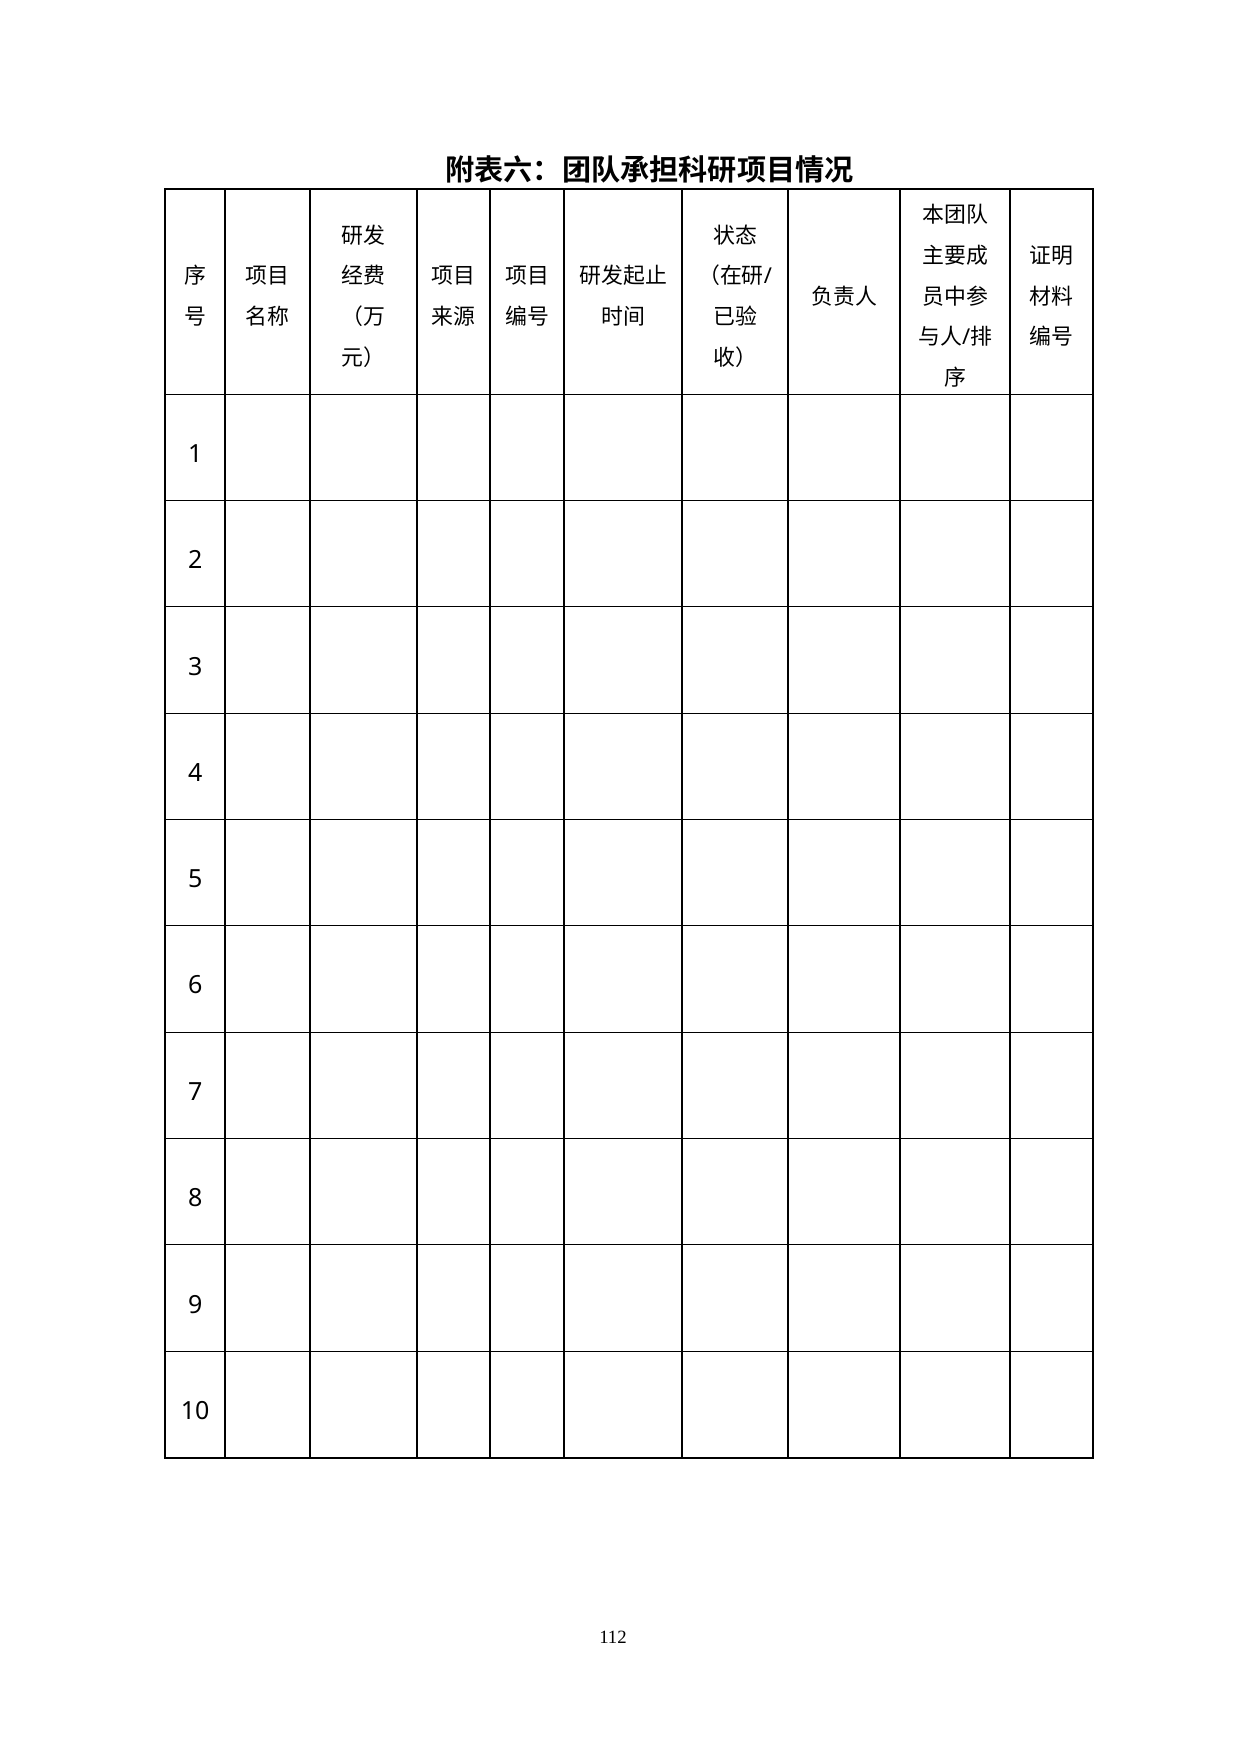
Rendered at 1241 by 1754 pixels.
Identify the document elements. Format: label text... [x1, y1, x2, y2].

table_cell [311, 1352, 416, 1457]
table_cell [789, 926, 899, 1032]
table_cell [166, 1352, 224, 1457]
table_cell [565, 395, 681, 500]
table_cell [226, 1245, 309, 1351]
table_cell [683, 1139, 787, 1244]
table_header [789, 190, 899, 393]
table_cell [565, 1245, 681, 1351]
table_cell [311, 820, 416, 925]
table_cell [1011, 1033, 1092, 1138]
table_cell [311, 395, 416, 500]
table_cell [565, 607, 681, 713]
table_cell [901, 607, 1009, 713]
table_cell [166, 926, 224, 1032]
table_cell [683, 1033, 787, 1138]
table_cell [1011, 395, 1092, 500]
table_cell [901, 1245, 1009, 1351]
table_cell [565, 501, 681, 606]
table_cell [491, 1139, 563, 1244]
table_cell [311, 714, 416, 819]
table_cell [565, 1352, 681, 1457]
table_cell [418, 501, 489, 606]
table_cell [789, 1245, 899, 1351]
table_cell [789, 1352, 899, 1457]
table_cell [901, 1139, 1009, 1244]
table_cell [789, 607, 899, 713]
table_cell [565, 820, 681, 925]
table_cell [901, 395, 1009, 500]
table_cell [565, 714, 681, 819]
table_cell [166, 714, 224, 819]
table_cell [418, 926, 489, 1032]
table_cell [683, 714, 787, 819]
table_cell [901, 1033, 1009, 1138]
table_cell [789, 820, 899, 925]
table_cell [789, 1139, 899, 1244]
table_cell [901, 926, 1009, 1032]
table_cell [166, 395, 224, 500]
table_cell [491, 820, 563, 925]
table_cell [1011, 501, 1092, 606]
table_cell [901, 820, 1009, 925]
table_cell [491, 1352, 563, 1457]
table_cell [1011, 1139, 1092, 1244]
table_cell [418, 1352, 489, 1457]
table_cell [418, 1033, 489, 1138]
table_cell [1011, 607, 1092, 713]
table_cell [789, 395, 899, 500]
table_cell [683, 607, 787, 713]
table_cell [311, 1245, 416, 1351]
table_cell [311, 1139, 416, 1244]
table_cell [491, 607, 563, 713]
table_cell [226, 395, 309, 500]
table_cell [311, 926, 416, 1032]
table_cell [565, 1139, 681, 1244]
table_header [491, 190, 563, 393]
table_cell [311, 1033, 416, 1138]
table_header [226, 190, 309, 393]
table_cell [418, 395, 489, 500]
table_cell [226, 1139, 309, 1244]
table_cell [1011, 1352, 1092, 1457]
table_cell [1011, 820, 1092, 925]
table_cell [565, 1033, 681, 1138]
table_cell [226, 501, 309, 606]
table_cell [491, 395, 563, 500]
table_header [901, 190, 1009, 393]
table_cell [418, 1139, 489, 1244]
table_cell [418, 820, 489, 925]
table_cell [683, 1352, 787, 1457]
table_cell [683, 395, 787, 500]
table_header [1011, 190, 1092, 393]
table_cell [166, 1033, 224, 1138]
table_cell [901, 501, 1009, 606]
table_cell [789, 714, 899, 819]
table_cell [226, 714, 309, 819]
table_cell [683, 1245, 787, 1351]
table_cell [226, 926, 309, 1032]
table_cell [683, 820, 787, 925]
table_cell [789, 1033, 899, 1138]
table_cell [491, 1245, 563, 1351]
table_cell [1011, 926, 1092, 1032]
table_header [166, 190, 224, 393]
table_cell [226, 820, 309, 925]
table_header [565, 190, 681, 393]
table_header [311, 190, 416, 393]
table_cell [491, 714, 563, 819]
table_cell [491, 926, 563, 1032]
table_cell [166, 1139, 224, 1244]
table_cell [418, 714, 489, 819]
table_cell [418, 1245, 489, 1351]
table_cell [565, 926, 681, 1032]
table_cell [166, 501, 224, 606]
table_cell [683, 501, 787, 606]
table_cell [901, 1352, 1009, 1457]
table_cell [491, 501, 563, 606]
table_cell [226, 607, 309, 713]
text 附表六：团队承担科研项目情况 [165, 148, 1075, 188]
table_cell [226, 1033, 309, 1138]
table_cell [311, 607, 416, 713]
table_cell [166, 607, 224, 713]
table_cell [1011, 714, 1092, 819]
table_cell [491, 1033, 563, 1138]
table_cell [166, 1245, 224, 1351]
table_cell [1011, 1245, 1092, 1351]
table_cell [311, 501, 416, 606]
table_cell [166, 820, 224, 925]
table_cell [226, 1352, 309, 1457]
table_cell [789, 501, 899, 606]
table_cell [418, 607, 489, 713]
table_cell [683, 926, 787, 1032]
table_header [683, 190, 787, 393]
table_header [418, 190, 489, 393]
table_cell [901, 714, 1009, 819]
